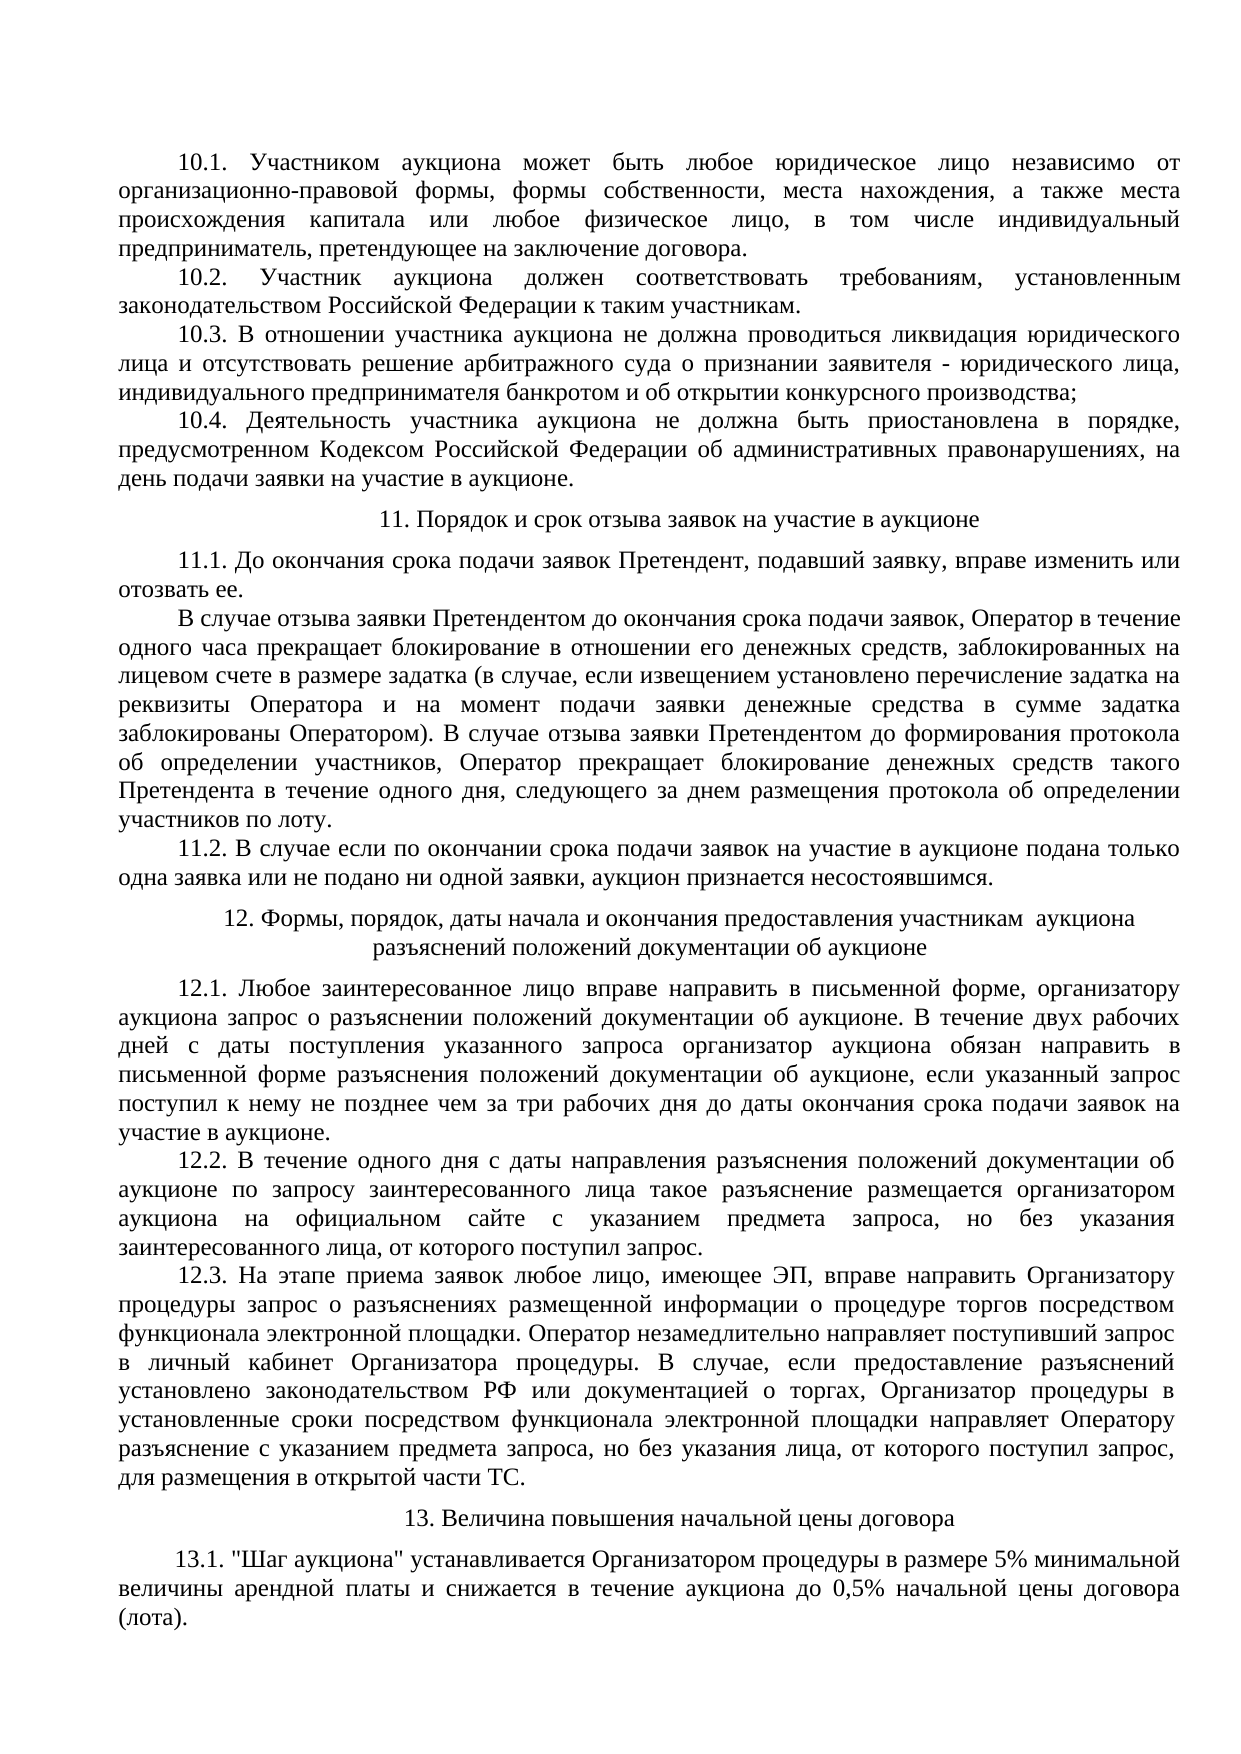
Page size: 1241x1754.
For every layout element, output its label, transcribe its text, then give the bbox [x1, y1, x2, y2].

text 12. Формы, порядок, даты начала и окончания предоставления участникам аукциона разъяснений положений документации об аукционе [118, 903, 1181, 961]
text 11. Порядок и срок отзыва заявок на участие в аукционе [118, 504, 1181, 533]
text 12.3. На этапе приема заявок любое лицо, имеющее ЭП, вправе направить Организатору процедуры запрос о разъяснениях размещенной информации о процедуре торгов посредством функционала электронной площадки. Оператор незамедлительно направляет поступивший запрос в личный кабинет Организатора процедуры. В случае, если предоставление разъяснений установлено законодательством РФ или документацией о торгах, Организатор процедуры в установленные сроки посредством функционала электронной площадки направляет Оператору разъяснение с указанием предмета запроса, но без указания лица, от которого поступил запрос, для размещения в открытой части ТС. [118, 1261, 1176, 1491]
text 12.2. В течение одного дня с даты направления разъяснения положений документации об аукционе по запросу заинтересованного лица такое разъяснение размещается организатором аукциона на официальном сайте с указанием предмета запроса, но без указания заинтересованного лица, от которого поступил запрос. [118, 1146, 1176, 1261]
text 13. Величина повышения начальной цены договора [118, 1503, 1181, 1532]
text 13.1. "Шаг аукциона" устанавливается Организатором процедуры в размере 5% минимальной величины арендной платы и снижается в течение аукциона до 0,5% начальной цены договора (лота). [118, 1544, 1181, 1631]
text 12.1. Любое заинтересованное лицо вправе направить в письменной форме, организатору аукциона запрос о разъяснении положений документации об аукционе. В течение двух рабочих дней с даты поступления указанного запроса организатор аукциона обязан направить в письменной форме разъяснения положений документации об аукционе, если указанный запрос поступил к нему не позднее чем за три рабочих дня до даты окончания срока подачи заявок на участие в аукционе. [118, 973, 1181, 1146]
text 10.2. Участник аукциона должен соответствовать требованиям, установленным законодательством Российской Федерации к таким участникам. [118, 262, 1181, 319]
text 10.1. Участником аукциона может быть любое юридическое лицо независимо от организационно-правовой формы, формы собственности, места нахождения, а также места происхождения капитала или любое физическое лицо, в том числе индивидуальный предприниматель, претендующее на заключение договора. [118, 147, 1181, 262]
text 10.3. В отношении участника аукциона не должна проводиться ликвидация юридического лица и отсутствовать решение арбитражного суда о признании заявителя - юридического лица, индивидуального предпринимателя банкротом и об открытии конкурсного производства; [118, 319, 1181, 406]
text В случае отзыва заявки Претендентом до окончания срока подачи заявок, Оператор в течение одного часа прекращает блокирование в отношении его денежных средств, заблокированных на лицевом счете в размере задатка (в случае, если извещением установлено перечисление задатка на реквизиты Оператора и на момент подачи заявки денежные средства в сумме задатка заблокированы Оператором). В случае отзыва заявки Претендентом до формирования протокола об определении участников, Оператор прекращает блокирование денежных средств такого Претендента в течение одного дня, следующего за днем размещения протокола об определении участников по лоту. [118, 603, 1181, 833]
text 11.1. До окончания срока подачи заявок Претендент, подавший заявку, вправе изменить или отозвать ее. [118, 546, 1181, 603]
text 11.2. В случае если по окончании срока подачи заявок на участие в аукционе подана только одна заявка или не подано ни одной заявки, аукцион признается несостоявшимся. [118, 833, 1181, 891]
text 10.4. Деятельность участника аукциона не должна быть приостановлена в порядке, предусмотренном Кодексом Российской Федерации об административных правонарушениях, на день подачи заявки на участие в аукционе. [118, 406, 1181, 492]
